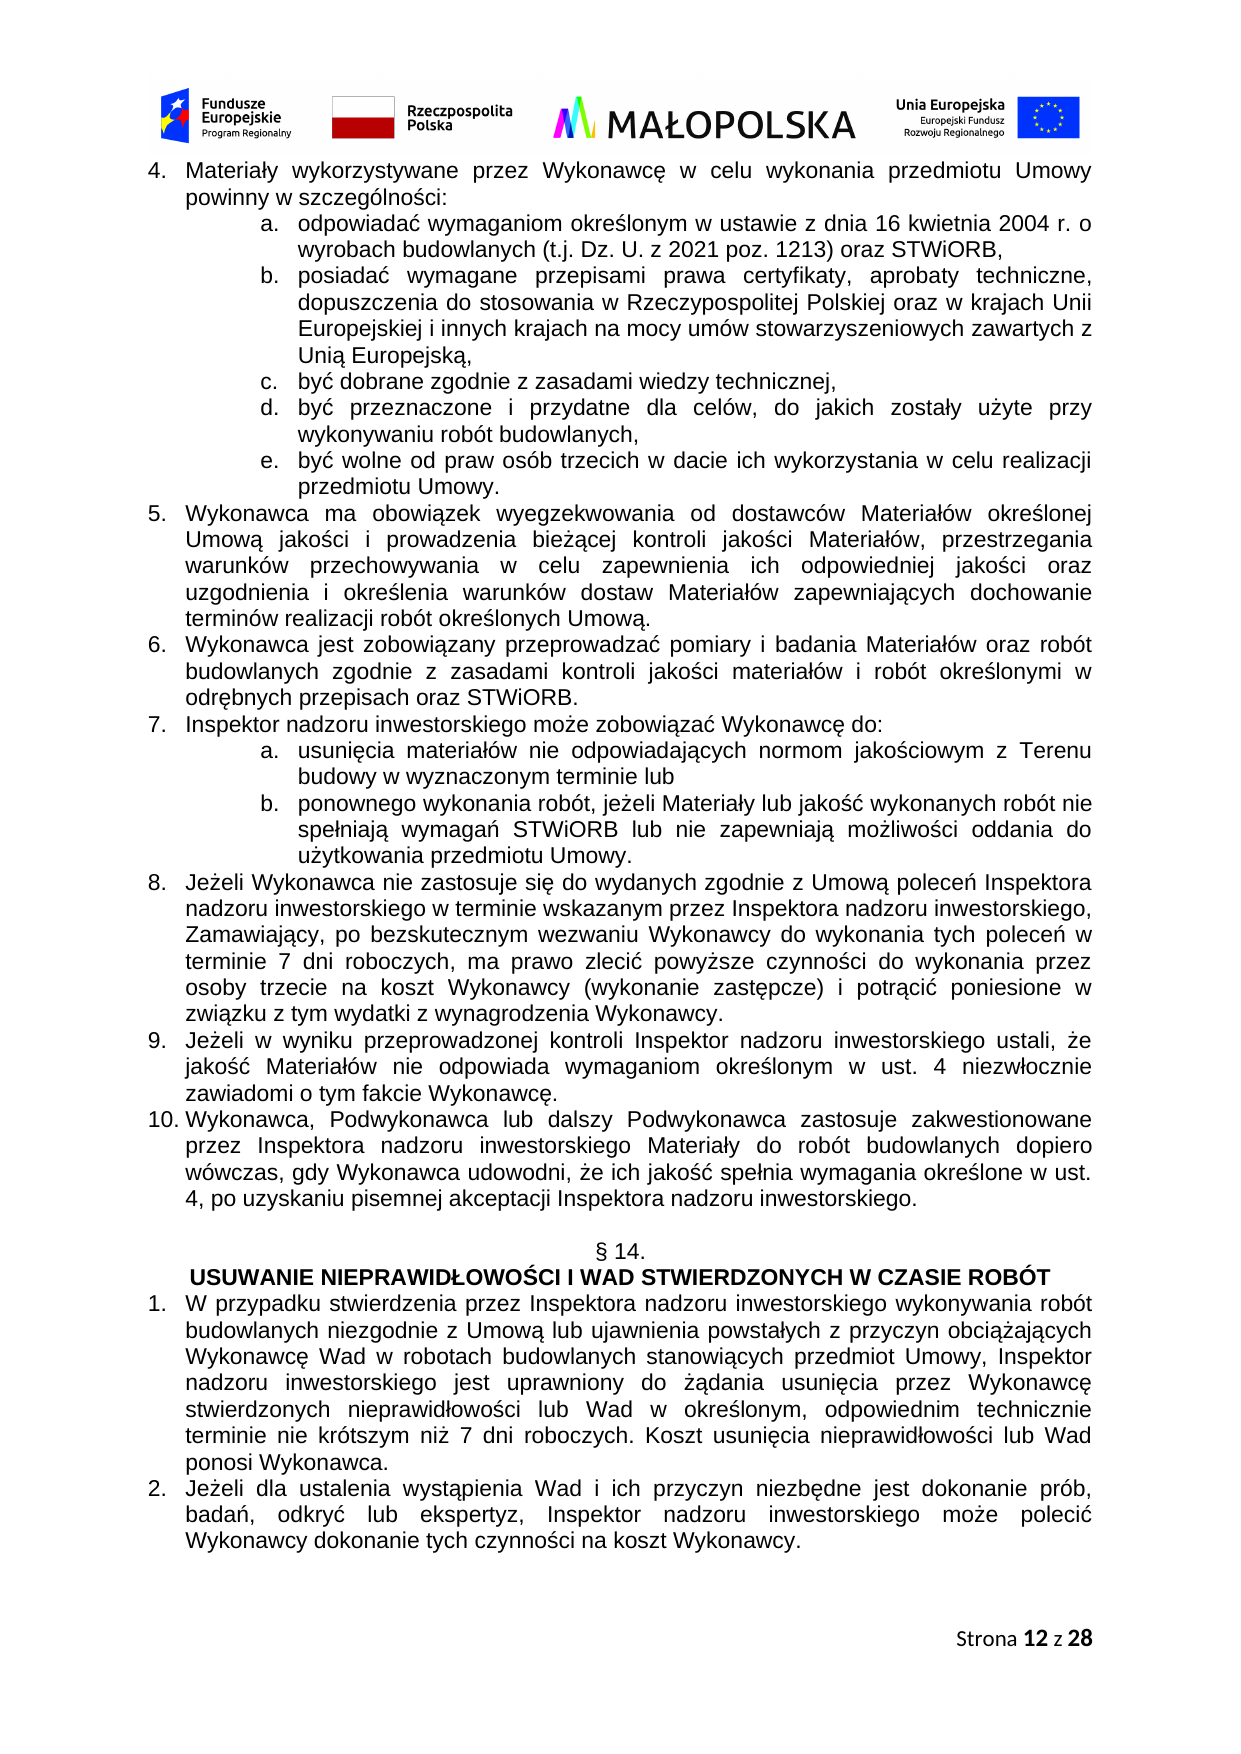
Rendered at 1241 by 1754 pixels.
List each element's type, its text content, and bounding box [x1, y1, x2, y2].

list Jeżeli Wykonawca nie zastosuje się do wydanych zgodnie z Umową poleceń Inspektora nadzoru inwestorskiego w terminie wskazanym przez Inspektora nadzoru inwestorskiego, Zamawiający, po bezskutecznym wezwaniu Wykonawcy do wykonania tych poleceń w terminie 7 dni roboczych, ma prawo zlecić powyższe czynności do wykonania przez osoby trzecie na koszt Wykonawcy (wykonanie zastępcze) i potrącić poniesione w związku z tym wydatki z wynagrodzenia Wykonawcy. [148, 869, 1093, 1027]
list Jeżeli dla ustalenia wystąpienia Wad i ich przyczyn niezbędne jest dokonanie prób, badań, odkryć lub ekspertyz, Inspektor nadzoru inwestorskiego może polecić Wykonawcy dokonanie tych czynności na koszt Wykonawcy. [148, 1475, 1093, 1554]
list Wykonawca, Podwykonawca lub dalszy Podwykonawca zastosuje zakwestionowane przez Inspektora nadzoru inwestorskiego Materiały do robót budowlanych dopiero wówczas, gdy Wykonawca udowodni, że ich jakość spełnia wymagania określone w ust. 4, po uzyskaniu pisemnej akceptacji Inspektora nadzoru inwestorskiego. [148, 1106, 1093, 1211]
list Wykonawca jest zobowiązany przeprowadzać pomiary i badania Materiałów oraz robót budowlanych zgodnie z zasadami kontroli jakości materiałów i robót określonymi w odrębnych przepisach oraz STWiORB. [148, 631, 1093, 711]
list usunięcia materiałów nie odpowiadających normom jakościowym z Terenu budowy w wyznaczonym terminie lub [260, 737, 1093, 789]
picture [147, 73, 1093, 157]
list być wolne od praw osób trzecich w dacie ich wykorzystania w celu realizacji przedmiotu Umowy. [260, 447, 1093, 500]
list Jeżeli w wyniku przeprowadzonej kontroli Inspektor nadzoru inwestorskiego ustali, że jakość Materiałów nie odpowiada wymaganiom określonym w ust. 4 niezwłocznie zawiadomi o tym fakcie Wykonawcę. [148, 1027, 1093, 1106]
list Wykonawca ma obowiązek wyegzekwowania od dostawców Materiałów określonej Umową jakości i prowadzenia bieżącej kontroli jakości Materiałów, przestrzegania warunków przechowywania w celu zapewnienia ich odpowiedniej jakości oraz uzgodnienia i określenia warunków dostaw Materiałów zapewniających dochowanie terminów realizacji robót określonych Umową. [148, 500, 1093, 631]
text § 14. [148, 1238, 1093, 1264]
list być przeznaczone i przydatne dla celów, do jakich zostały użyte przy wykonywaniu robót budowlanych, [260, 394, 1093, 447]
list Inspektor nadzoru inwestorskiego może zobowiązać Wykonawcę do: [148, 711, 1093, 737]
list W przypadku stwierdzenia przez Inspektora nadzoru inwestorskiego wykonywania robót budowlanych niezgodnie z Umową lub ujawnienia powstałych z przyczyn obciążających Wykonawcę Wad w robotach budowlanych stanowiących przedmiot Umowy, Inspektor nadzoru inwestorskiego jest uprawniony do żądania usunięcia przez Wykonawcę stwierdzonych nieprawidłowości lub Wad w określonym, odpowiednim technicznie terminie nie krótszym niż 7 dni roboczych. Koszt usunięcia nieprawidłowości lub Wad ponosi Wykonawca. [148, 1290, 1093, 1475]
list być dobrane zgodnie z zasadami wiedzy technicznej, [260, 368, 1093, 394]
list ponownego wykonania robót, jeżeli Materiały lub jakość wykonanych robót nie spełniają wymagań STWiORB lub nie zapewniają możliwości oddania do użytkowania przedmiotu Umowy. [260, 789, 1093, 869]
list odpowiadać wymaganiom określonym w ustawie z dnia 16 kwietnia 2004 r. o wyrobach budowlanych (t.j. Dz. U. z 2021 poz. 1213) oraz STWiORB, [260, 210, 1093, 262]
list Materiały wykorzystywane przez Wykonawcę w celu wykonania przedmiotu Umowy powinny w szczególności: [148, 157, 1093, 210]
text USUWANIE NIEPRAWIDŁOWOŚCI I WAD STWIERDZONYCH W CZASIE ROBÓT [148, 1264, 1093, 1290]
list posiadać wymagane przepisami prawa certyfikaty, aprobaty techniczne, dopuszczenia do stosowania w Rzeczypospolitej Polskiej oraz w krajach Unii Europejskiej i innych krajach na mocy umów stowarzyszeniowych zawartych z Unią Europejską, [260, 262, 1093, 368]
